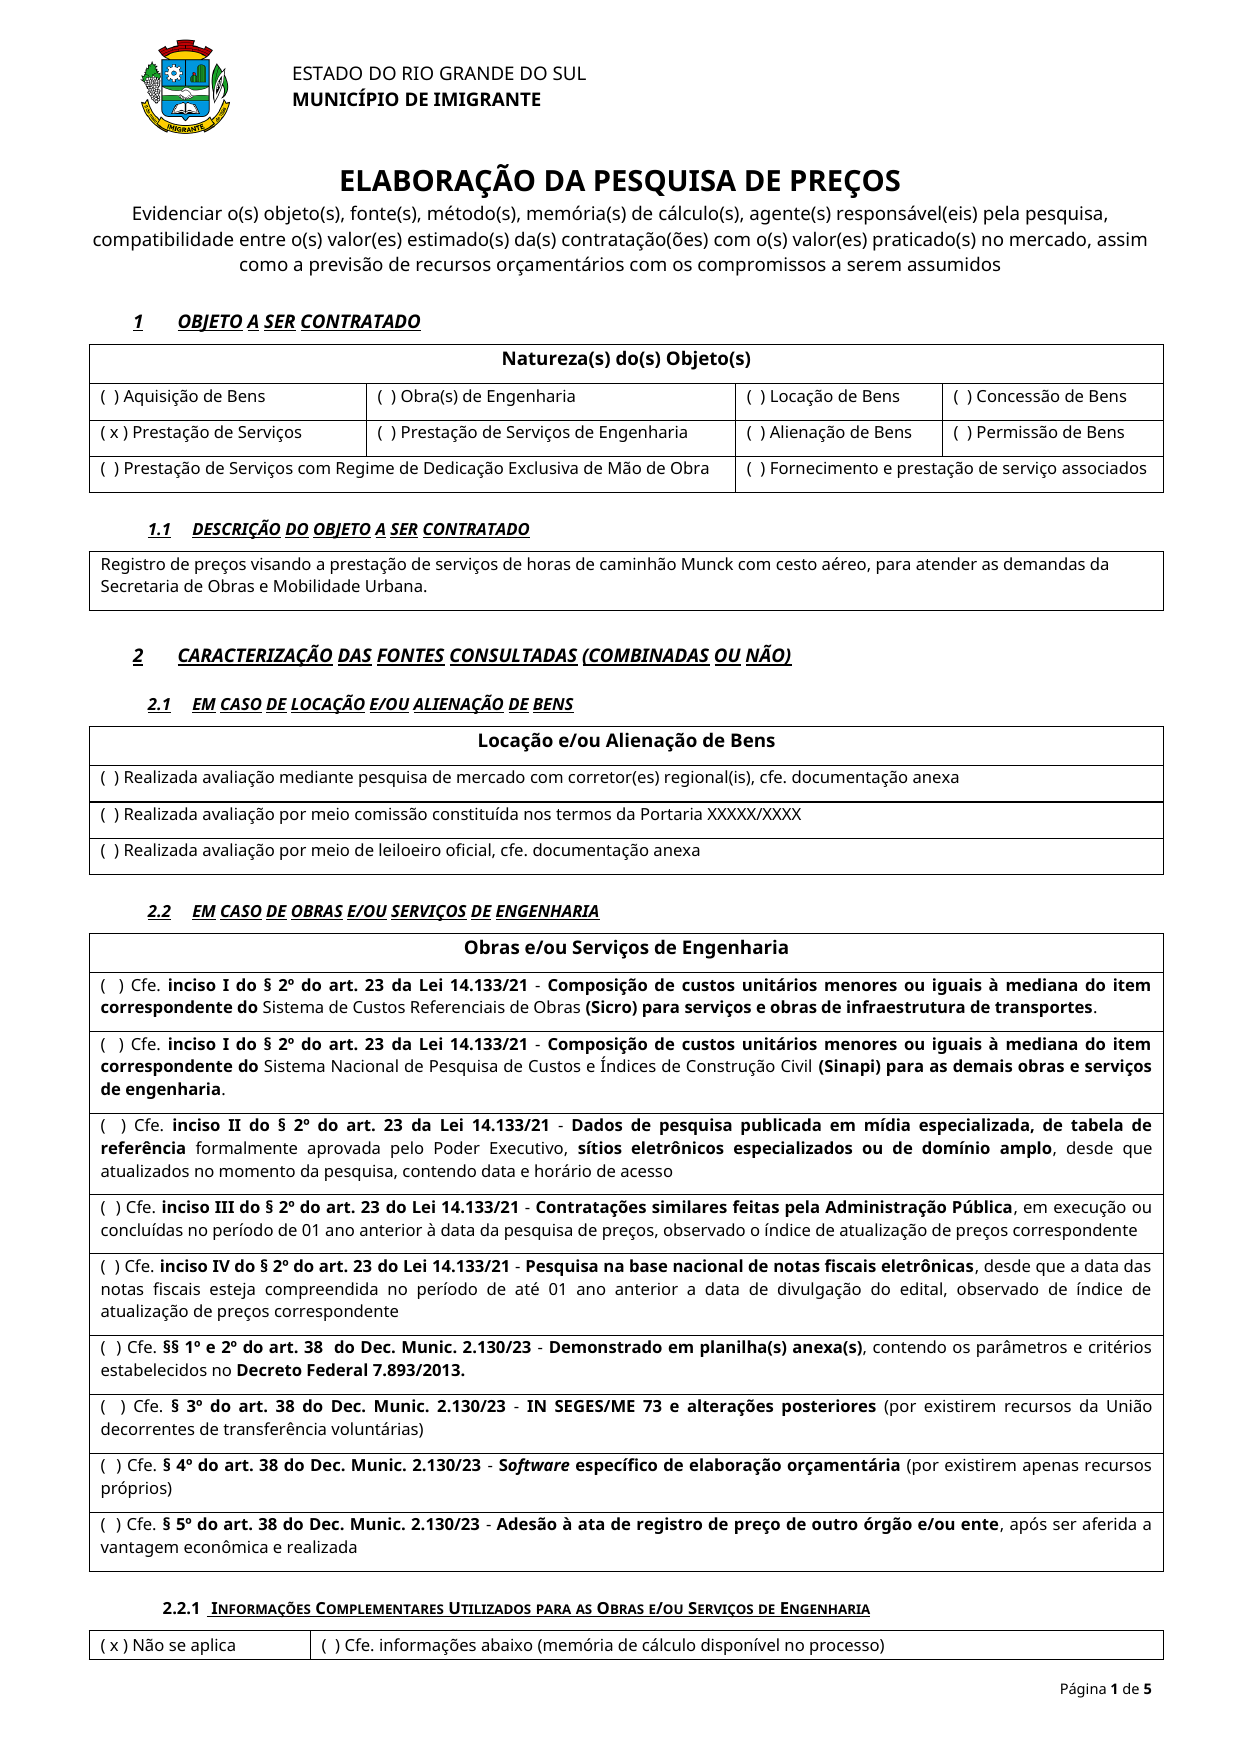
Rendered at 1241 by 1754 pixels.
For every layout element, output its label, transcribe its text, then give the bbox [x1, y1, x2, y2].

text Evidenciar o(s) objeto(s), fonte(s), método(s), memória(s) de cálculo(s), agente(s) responsável(eis) pela pesquisa, compatibilidade entre o(s) valor(es) estimado(s) da(s) contratação(ões) com o(s) valor(es) praticado(s) no mercado, assim como a previsão de recursos orçamentários com os compromissos a serem assumidos [89, 200, 1152, 277]
subtitle Informações Complementares Utilizados para as Obras e/ou Serviços de Engenharia [162, 1597, 1152, 1619]
table_cell ( ) Prestação de Serviços com Regime de Dedicação Exclusiva de Mão de Obra [90, 457, 735, 492]
table_cell ( ) Locação de Bens [736, 384, 942, 419]
subtitle Em Caso de Obras e/ou Serviços de Engenharia [148, 900, 1152, 923]
table_cell ( ) Realizada avaliação por meio comissão constituída nos termos da Portaria XXXXX/XXXX [90, 803, 1163, 838]
subtitle Descrição do objeto a ser contratado [148, 518, 1152, 541]
table_cell ( ) Realizada avaliação mediante pesquisa de mercado com corretor(es) regional(is), cfe. documentação anexa [90, 766, 1163, 801]
table_cell ( ) Cfe. inciso I do § 2º do art. 23 da Lei 14.133/21 - Composição de custos unitários menores ou iguais à mediana do item correspondente do Sistema de Custos Referenciais de Obras (Sicro) para serviços e obras de infraestrutura de transportes. [90, 973, 1163, 1031]
table_header Natureza(s) do(s) Objeto(s) [90, 345, 1163, 383]
table_cell ( ) Cfe. inciso IV do § 2º do art. 23 do Lei 14.133/21 - Pesquisa na base nacional de notas fiscais eletrônicas, desde que a data das notas fiscais esteja compreendida no período de até 01 ano anterior a data de divulgação do edital, observado de índice de atualização de preços correspondente [90, 1254, 1163, 1335]
subtitle Caracterização das fontes consultadas (combinadas ou não) [133, 642, 1152, 668]
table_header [311, 1631, 1163, 1658]
table_cell ( ) Cfe. § 3º do art. 38 do Dec. Munic. 2.130/23 - IN SEGES/ME 73 e alterações posteriores (por existirem recursos da União decorrentes de transferência voluntárias) [90, 1395, 1163, 1453]
table_cell ( ) Concessão de Bens [943, 384, 1163, 419]
table_cell ( ) Aquisição de Bens [90, 384, 366, 419]
table_cell ( ) Cfe. §§ 1º e 2º do art. 38 do Dec. Munic. 2.130/23 - Demonstrado em planilha(s) anexa(s), contendo os parâmetros e critérios estabelecidos no Decreto Federal 7.893/2013. [90, 1336, 1163, 1394]
table_cell ( x ) Prestação de Serviços [90, 421, 366, 456]
text ELABORAÇÃO DA PESQUISA DE PREÇOS [89, 161, 1152, 200]
table_header Locação e/ou Alienação de Bens [90, 727, 1163, 765]
table_cell ( ) Permissão de Bens [943, 421, 1163, 456]
subtitle Objeto a ser contratado [133, 308, 1152, 334]
table_header Obras e/ou Serviços de Engenharia [90, 934, 1163, 972]
table_cell ( ) Alienação de Bens [736, 421, 942, 456]
table_cell ( ) Obra(s) de Engenharia [367, 384, 735, 419]
table_cell ( ) Cfe. § 5º do art. 38 do Dec. Munic. 2.130/23 - Adesão à ata de registro de preço de outro órgão e/ou ente, após ser aferida a vantagem econômica e realizada [90, 1513, 1163, 1571]
table_header Registro de preços visando a prestação de serviços de horas de caminhão Munck com cesto aéreo, para atender as demandas da Secretaria de Obras e Mobilidade Urbana. [90, 552, 1163, 610]
table_cell ( ) Fornecimento e prestação de serviço associados [736, 457, 1163, 492]
table_cell ( ) Cfe. inciso I do § 2º do art. 23 da Lei 14.133/21 - Composição de custos unitários menores ou iguais à mediana do item correspondente do Sistema Nacional de Pesquisa de Custos e Índices de Construção Civil (Sinapi) para as demais obras e serviços de engenharia. [90, 1032, 1163, 1113]
picture [138, 38, 232, 135]
table_cell ( ) Cfe. inciso III do § 2º do art. 23 do Lei 14.133/21 - Contratações similares feitas pela Administração Pública, em execução ou concluídas no período de 01 ano anterior à data da pesquisa de preços, observado o índice de atualização de preços correspondente [90, 1195, 1163, 1253]
table_header ( x ) Não se aplica [90, 1631, 310, 1658]
table_cell ( ) Cfe. inciso II do § 2º do art. 23 da Lei 14.133/21 - Dados de pesquisa publicada em mídia especializada, de tabela de referência formalmente aprovada pelo Poder Executivo, sítios eletrônicos especializados ou de domínio amplo, desde que atualizados no momento da pesquisa, contendo data e horário de acesso [90, 1114, 1163, 1194]
table_cell ( ) Cfe. § 4º do art. 38 do Dec. Munic. 2.130/23 - Software específico de elaboração orçamentária (por existirem apenas recursos próprios) [90, 1454, 1163, 1512]
table_cell ( ) Realizada avaliação por meio de leiloeiro oficial, cfe. documentação anexa [90, 839, 1163, 874]
subtitle EM Caso de Locação e/ou Alienação de Bens [148, 693, 1152, 716]
table_cell ( ) Prestação de Serviços de Engenharia [367, 421, 735, 456]
